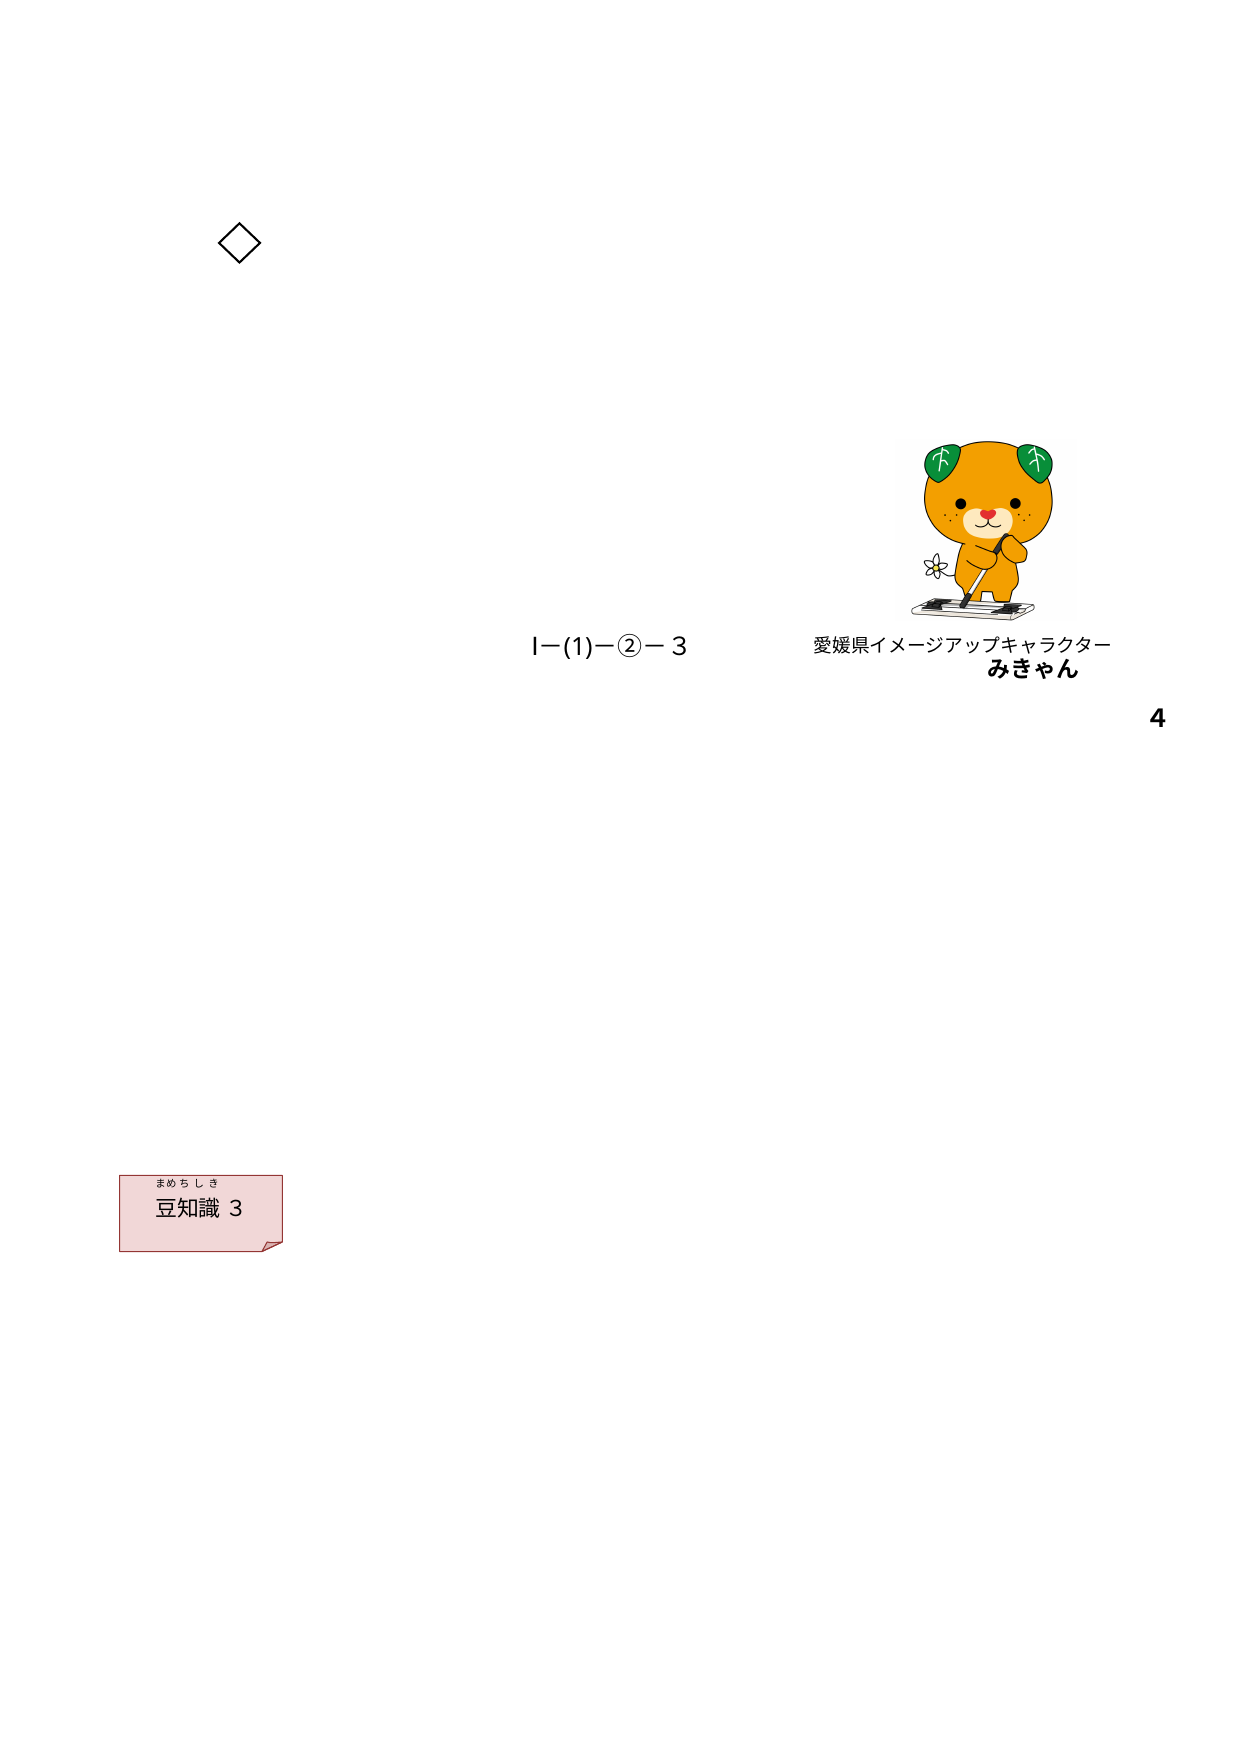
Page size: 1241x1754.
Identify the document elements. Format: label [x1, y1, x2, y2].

picture [895, 439, 1077, 621]
